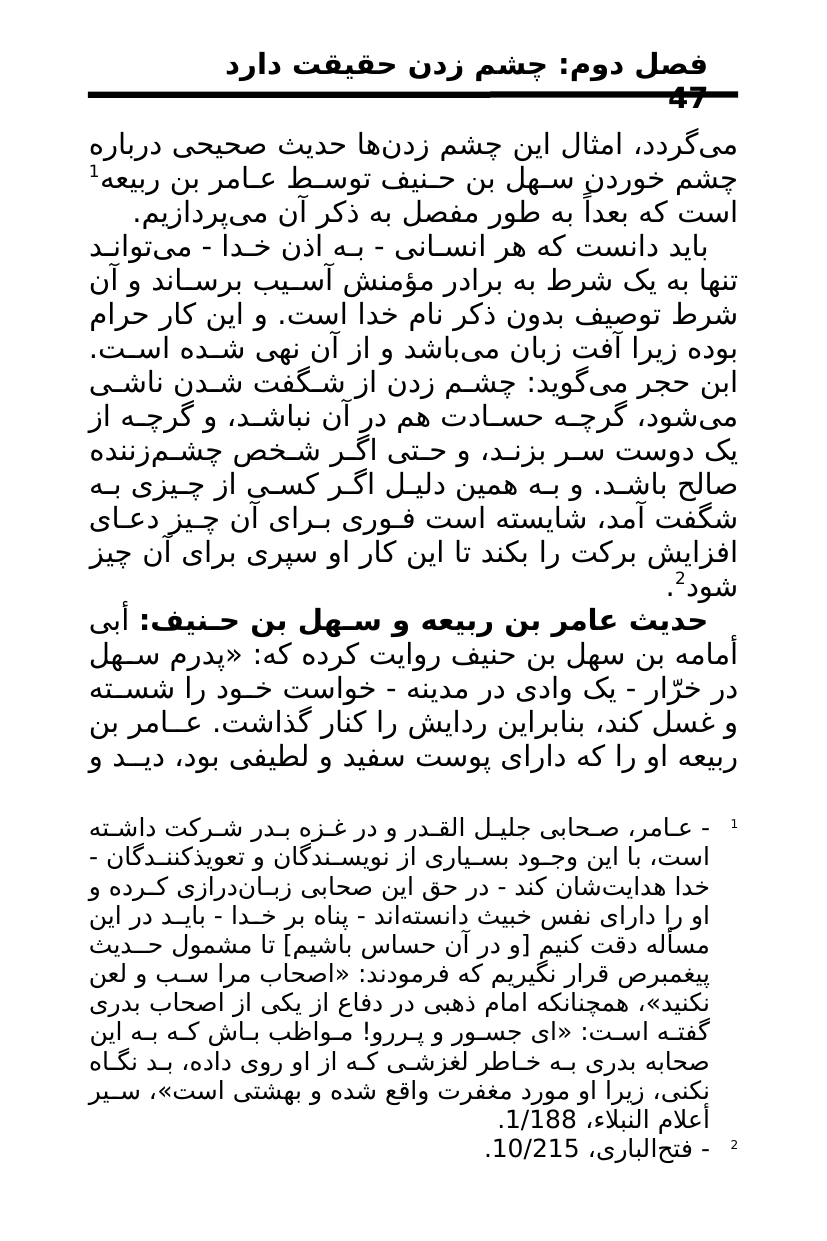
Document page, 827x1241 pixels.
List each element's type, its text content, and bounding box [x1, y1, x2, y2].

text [89, 128, 738, 229]
text باید دانست که هر انسانی - به اذن خدا - می‌تواند تنها به یک شرط به برادر مؤمنش آسیب برساند و آن شرط توصیف بدون ذکر نام خدا است. و این کار حرام بوده زیرا آفت زبان می‌باشد و از آن نهی شده است. ابن حجر می‌گوید: چشم زدن از شگفت شدن ناشی می‌شود، گرچه حسادت هم در آن نباشد، و گرچه از یک دوست سر بزند، و حتی اگر شخص چشم‌زننده صالح باشد. و به همین دلیل اگر کسی از چیزی به شگفت آمد، شایسته است فوری برای آن چیز دعای افزایش برکت را بکند تا این کار او سپری برای آن چیز شود. [89, 229, 738, 603]
text حدیث عامر بن ربیعه و سهل بن حنیف: أبی أمامه بن سهل بن حنیف روایت کرده که: «پدرم سهل در خرّار - یک وادی در مدینه - خواست خود را شسته و غسل کند، بنابراین ردایش را کنار گذاشت. عامر بن ربیعه او را که دارای پوست سفید و لطیفی بود، دید و گفت: تا به امروز پوست دخترى عذراء که از خانه بیرون نرفته به این سفیدی ندیده بودم، سهل در همان لحظه تب کرد و تبش شدید شد. جریان به پیغمبر گزارش شد و پیامبرص فرمودند: آیا کسی را در چشم زدن او متهم می‌دانید؟ جواب دادند: بله، عامر بن ربیعه او را چشم زده است. پیغمبرص او را خواست و بر او خشم گرفته، پرسید: چرا یکی از شما باید باعث مرگ برادرش شود؟ آیا [سخن گفتن دربارۀ سهل] را متبرّک ننمودی؟ سپس فرمود: خود را برای سهل غسل دِه [تا آب حاصل از آن باعث مداوای او گردد]. عامر صورت، دست‌های خود را تا آرنج و پاهای و کناره‌های بدن و داخل جسم خود را شسته و آب حاصل را در کاسه‌ای ریخت، سپس آن آب از پشت سر بر روی سهل ریخته شده و سهل فوراً شفا یافت». [89, 603, 738, 773]
